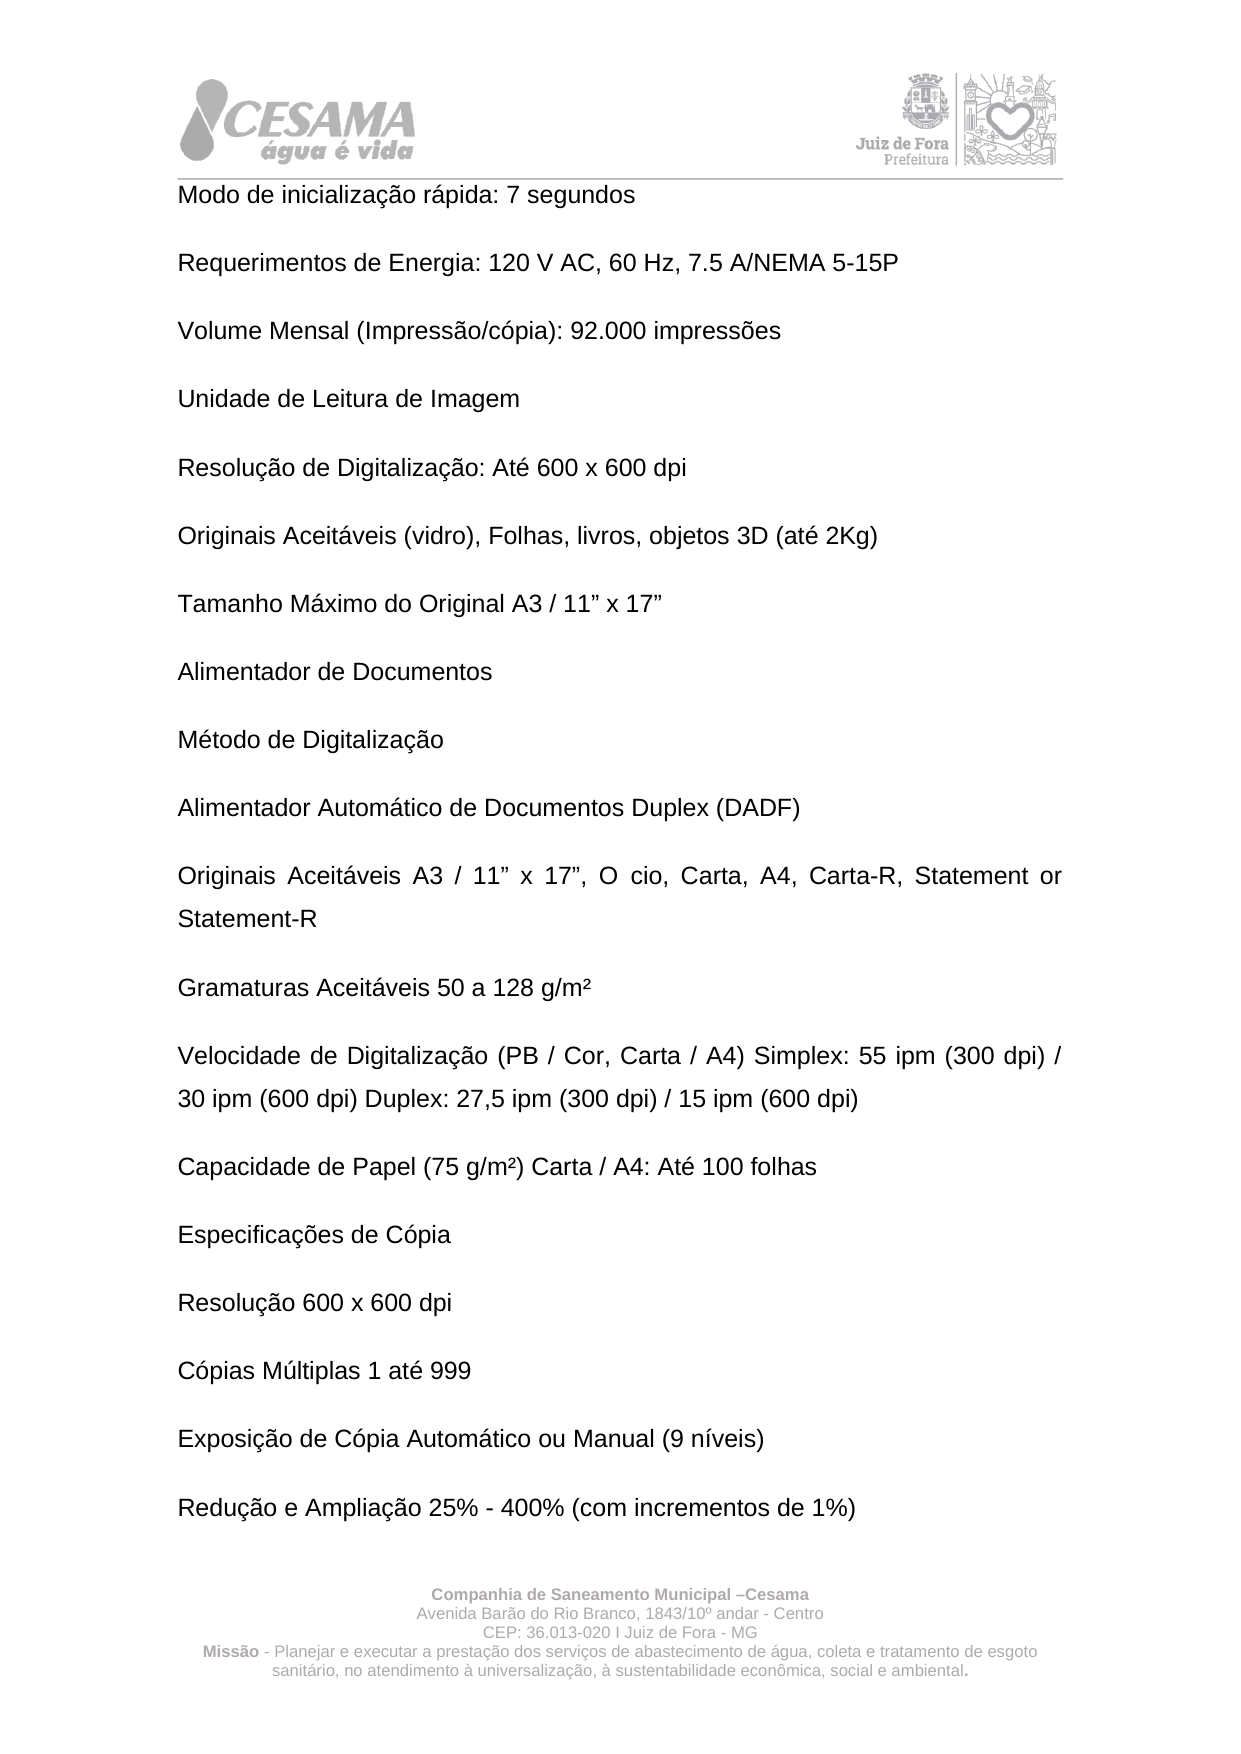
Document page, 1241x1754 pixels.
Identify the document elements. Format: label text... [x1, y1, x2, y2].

text Originais Aceitáveis (vidro), Folhas, livros, objetos 3D (até 2Kg) [177, 521, 1063, 549]
text Cópias Múltiplas 1 até 999 [177, 1356, 1063, 1385]
picture [177, 73, 1064, 180]
text Alimentador de Documentos [177, 657, 1063, 686]
text Unidade de Leitura de Imagem [177, 384, 1063, 413]
text Gramaturas Aceitáveis 50 a 128 g/m² [177, 972, 1063, 1001]
text Especificações de Cópia [177, 1220, 1063, 1249]
text Originais Aceitáveis A3 / 11” x 17”, O cio, Carta, A4, Carta-R, Statement or Statement-R [177, 861, 1063, 933]
text Requerimentos de Energia: 120 V AC, 60 Hz, 7.5 A/NEMA 5-15P [177, 248, 1063, 277]
text Volume Mensal (Impressão/cópia): 92.000 impressões [177, 316, 1063, 345]
text Modo de inicialização rápida: 7 segundos [177, 180, 1063, 209]
text Exposição de Cópia Automático ou Manual (9 níveis) [177, 1424, 1063, 1453]
text Método de Digitalização [177, 725, 1063, 754]
text Resolução de Digitalização: Até 600 x 600 dpi [177, 452, 1063, 481]
text Alimentador Automático de Documentos Duplex (DADF) [177, 793, 1063, 822]
text Tamanho Máximo do Original A3 / 11” x 17” [177, 589, 1063, 617]
text Velocidade de Digitalização (PB / Cor, Carta / A4) Simplex: 55 ipm (300 dpi) / 30 ipm (600 dpi) Duplex: 27,5 ipm (300 dpi) / 15 ipm (600 dpi) [177, 1041, 1063, 1112]
text Capacidade de Papel (75 g/m²) Carta / A4: Até 100 folhas [177, 1152, 1063, 1181]
text Resolução 600 x 600 dpi [177, 1288, 1063, 1317]
text Redução e Ampliação 25% - 400% (com incrementos de 1%) [177, 1492, 1063, 1521]
